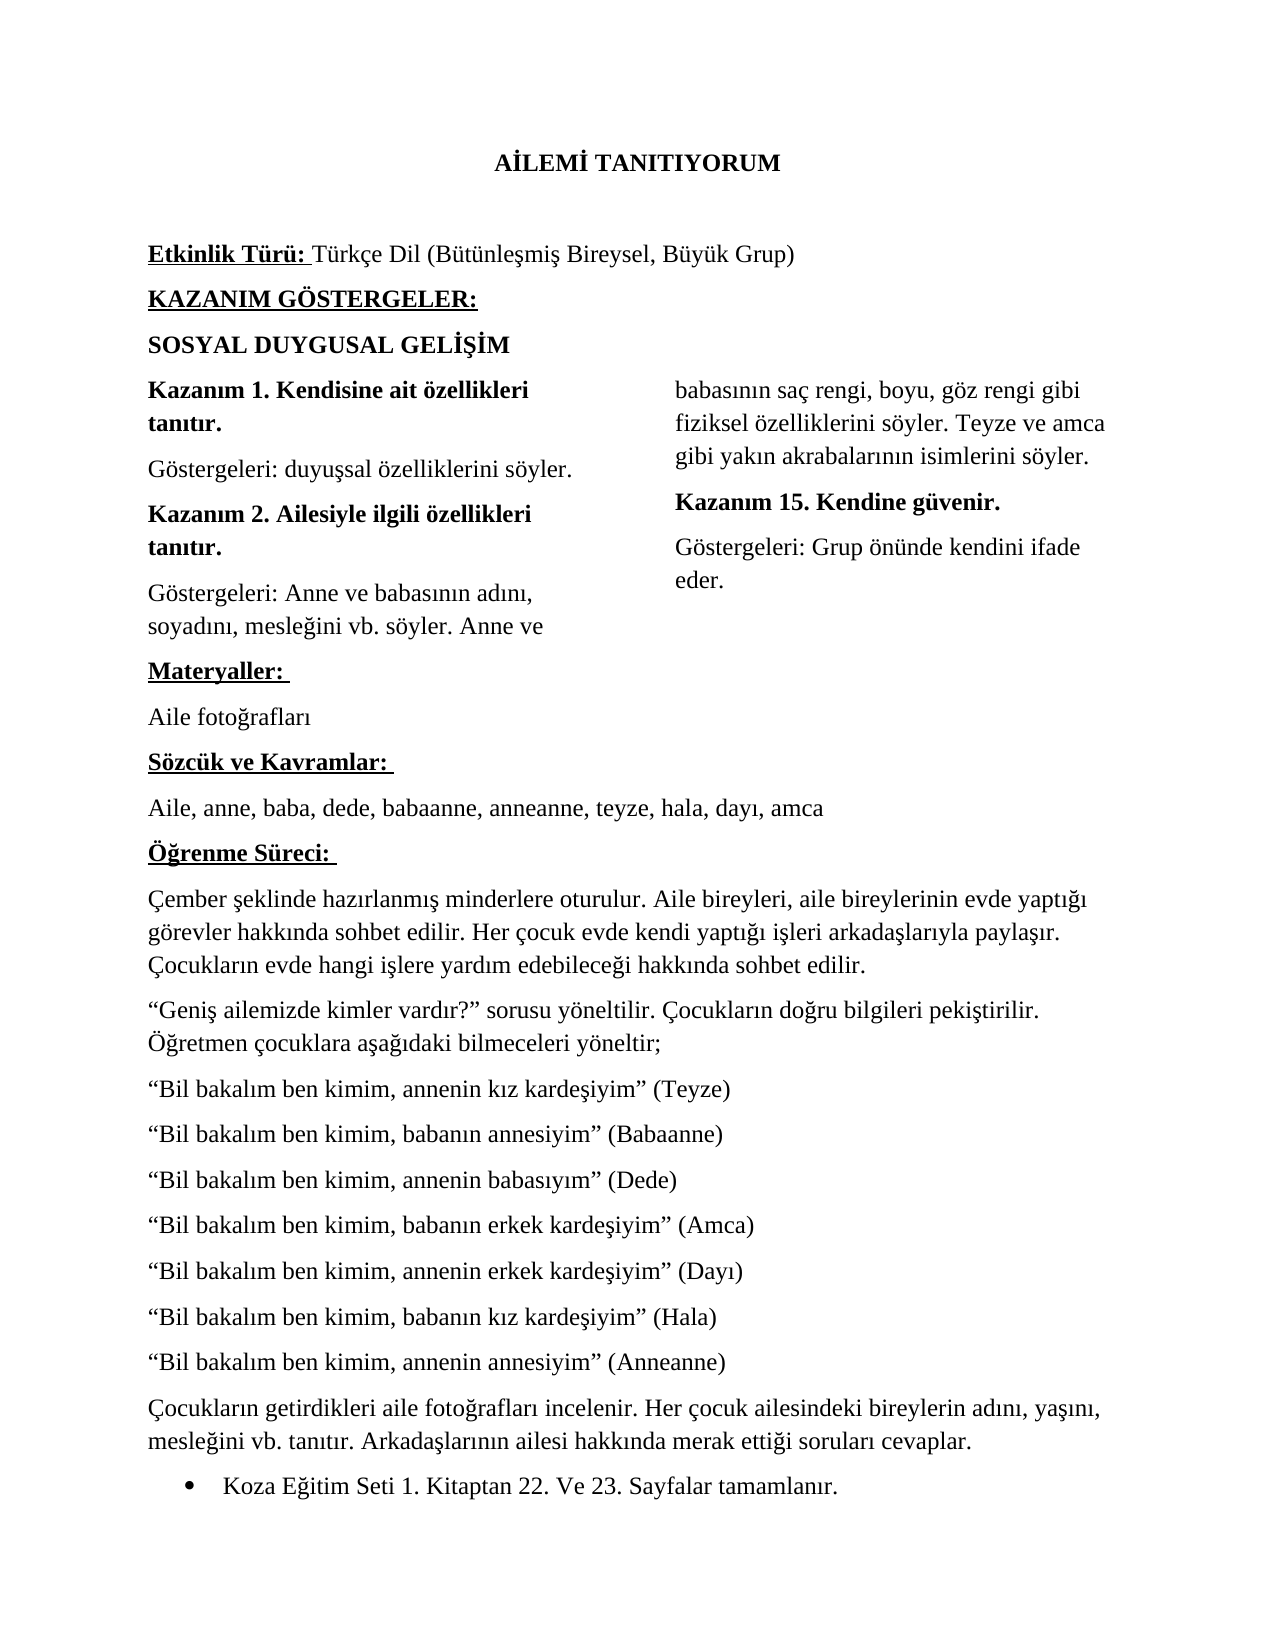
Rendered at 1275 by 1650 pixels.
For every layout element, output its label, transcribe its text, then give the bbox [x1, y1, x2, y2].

text Çocukların getirdikleri aile fotoğrafları incelenir. Her çocuk ailesindeki bireylerin adını, yaşını, mesleğini vb. tanıtır. Arkadaşlarının ailesi hakkında merak ettiği soruları cevaplar. [148, 1393, 1127, 1454]
text Göstergeleri: Anne ve babasının adını, soyadını, mesleğini vb. söyler. Anne ve [148, 578, 600, 639]
text “Bil bakalım ben kimim, babanın erkek kardeşiyim” (Amca) [148, 1211, 1127, 1239]
text “Geniş ailemizde kimler vardır?” sorusu yöneltilir. Çocukların doğru bilgileri pekiştirilir. Öğretmen çocuklara aşağıdaki bilmeceleri yöneltir; [148, 996, 1127, 1057]
text Çember şeklinde hazırlanmış minderlere oturulur. Aile bireyleri, aile bireylerinin evde yaptığı görevler hakkında sohbet edilir. Her çocuk evde kendi yaptığı işleri arkadaşlarıyla paylaşır. Çocukların evde hangi işlere yardım edebileceği hakkında sohbet edilir. [148, 884, 1127, 979]
text Öğrenme Süreci: [148, 838, 1127, 867]
text Aile, anne, baba, dede, babaanne, anneanne, teyze, hala, dayı, amca [148, 793, 1127, 822]
text Kazanım 15. Kendine güvenir. [675, 487, 1127, 516]
text Etkinlik Türü: Türkçe Dil (Bütünleşmiş Bireysel, Büyük Grup) [148, 239, 1127, 267]
text Sözcük ve Kavramlar: [148, 747, 1127, 776]
text “Bil bakalım ben kimim, babanın annesiyim” (Babaanne) [148, 1119, 1127, 1148]
list Koza Eğitim Seti 1. Kitaptan 22. Ve 23. Sayfalar tamamlanır. [185, 1471, 1127, 1500]
text Göstergeleri: Grup önünde kendini ifade eder. [675, 532, 1127, 594]
text Kazanım 2. Ailesiyle ilgili özellikleri tanıtır. [148, 499, 600, 561]
text Göstergeleri: duyuşsal özelliklerini söyler. [148, 454, 600, 482]
text “Bil bakalım ben kimim, babanın kız kardeşiyim” (Hala) [148, 1302, 1127, 1330]
text Materyaller: [148, 656, 1127, 685]
text “Bil bakalım ben kimim, annenin erkek kardeşiyim” (Dayı) [148, 1256, 1127, 1285]
text SOSYAL DUYGUSAL GELİŞİM [148, 330, 1127, 358]
text “Bil bakalım ben kimim, annenin annesiyim” (Anneanne) [148, 1347, 1127, 1376]
text Aile fotoğrafları [148, 702, 1127, 731]
text Kazanım 1. Kendisine ait özellikleri tanıtır. [148, 375, 600, 437]
text KAZANIM GÖSTERGELER: [148, 284, 1127, 313]
text AİLEMİ TANITIYORUM [148, 148, 1127, 176]
text “Bil bakalım ben kimim, annenin kız kardeşiyim” (Teyze) [148, 1074, 1127, 1103]
text “Bil bakalım ben kimim, annenin babasıyım” (Dede) [148, 1165, 1127, 1194]
text babasının saç rengi, boyu, göz rengi gibi fiziksel özelliklerini söyler. Teyze ve amca gibi yakın akrabalarının isimlerini söyler. [675, 375, 1127, 470]
